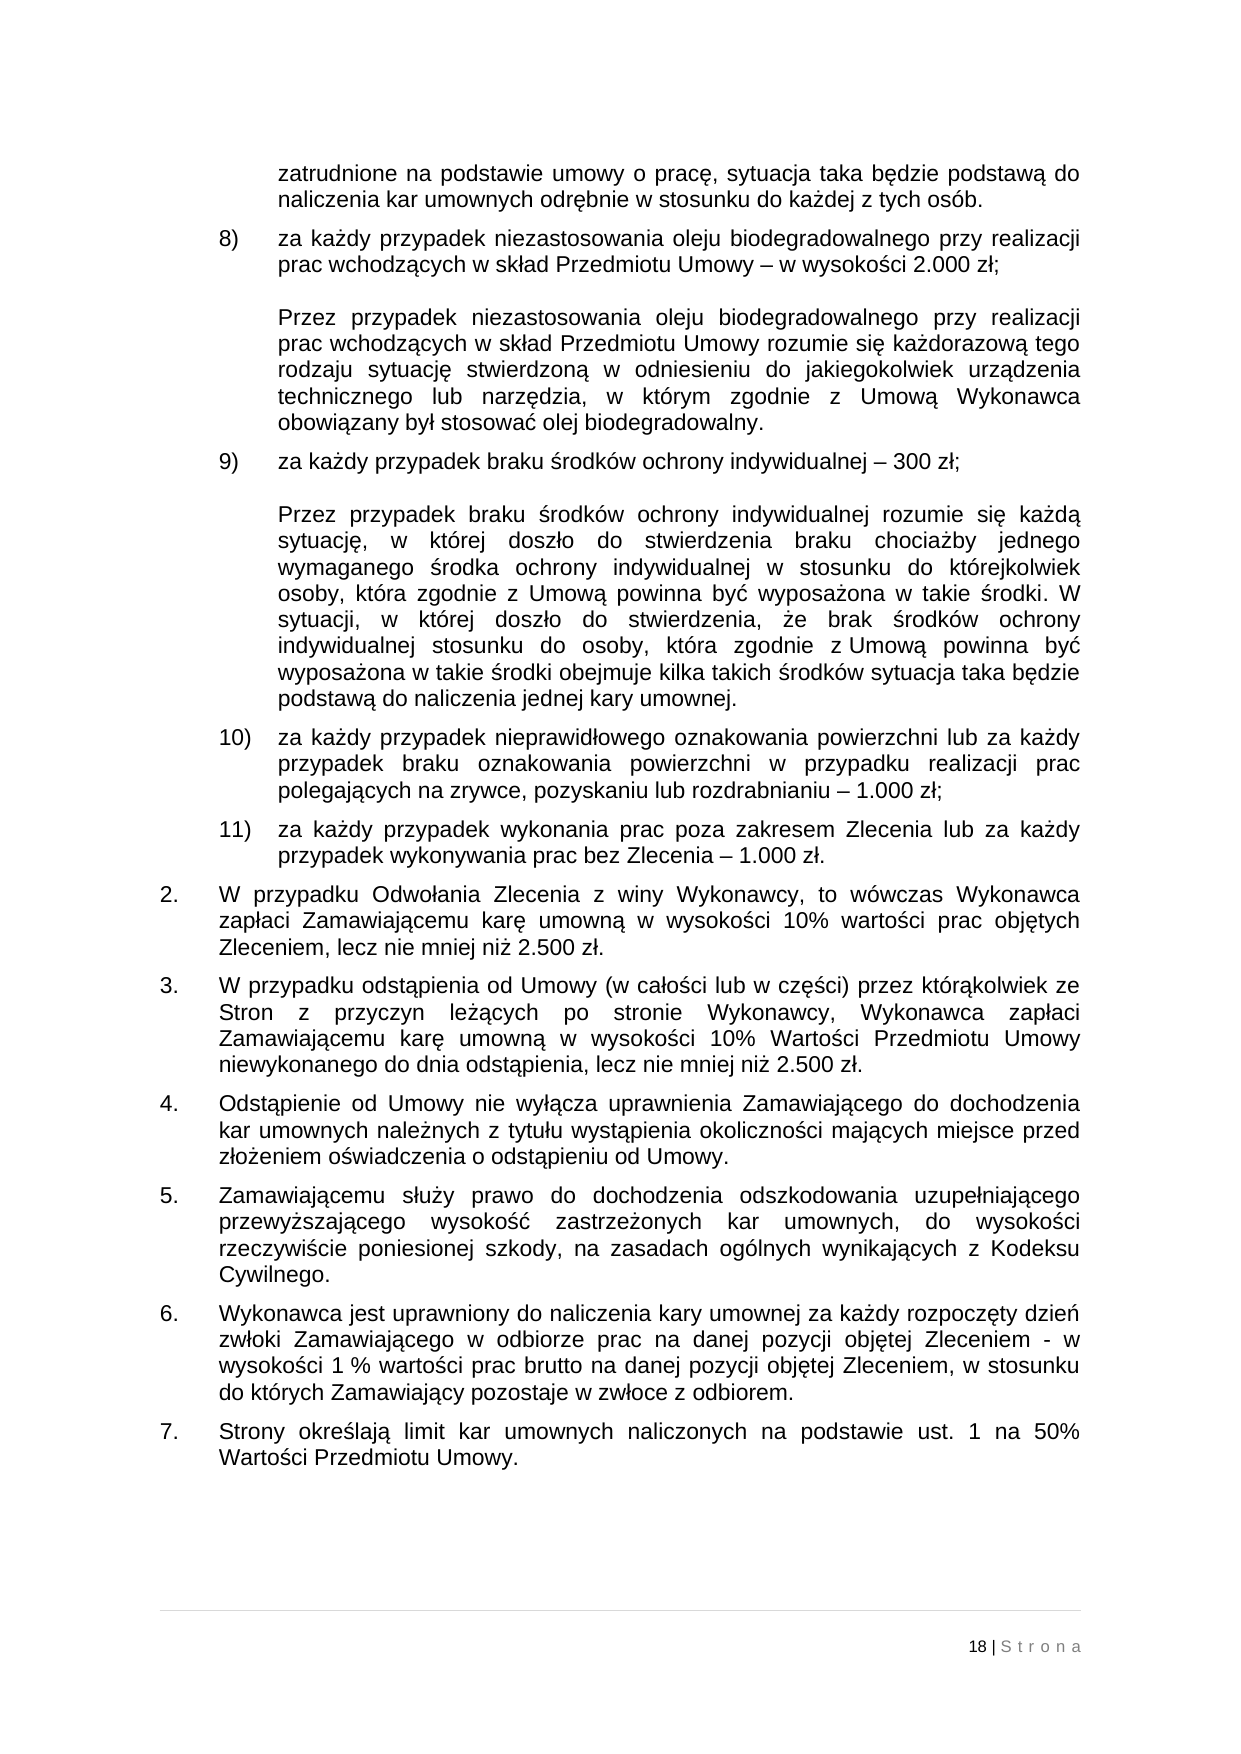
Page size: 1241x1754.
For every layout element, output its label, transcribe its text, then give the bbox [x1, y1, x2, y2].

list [218, 159, 1081, 212]
text 4. Odstąpienie od Umowy nie wyłącza uprawnienia Zamawiającego do dochodzenia kar umownych należnych z tytułu wystąpienia okoliczności mających miejsce przed złożeniem oświadczenia o odstąpieniu od Umowy. [159, 1090, 1081, 1169]
list za każdy przypadek nieprawidłowego oznakowania powierzchni lub za każdy przypadek braku oznakowania powierzchni w przypadku realizacji prac polegających na zrywce, pozyskaniu lub rozdrabnianiu – 1.000 zł; [218, 724, 1081, 803]
list za każdy przypadek braku środków ochrony indywidualnej – 300 zł; Przez przypadek braku środków ochrony indywidualnej rozumie się każdą sytuację, w której doszło do stwierdzenia braku chociażby jednego wymaganego środka ochrony indywidualnej w stosunku do którejkolwiek osoby, która zgodnie z Umową powinna być wyposażona w takie środki. W sytuacji, w której doszło do stwierdzenia, że brak środków ochrony indywidualnej stosunku do osoby, która zgodnie z Umową powinna być wyposażona w takie środki obejmuje kilka takich środków sytuacja taka będzie podstawą do naliczenia jednej kary umownej. [218, 448, 1081, 712]
text 5. Zamawiającemu służy prawo do dochodzenia odszkodowania uzupełniającego przewyższającego wysokość zastrzeżonych kar umownych, do wysokości rzeczywiście poniesionej szkody, na zasadach ogólnych wynikających z Kodeksu Cywilnego. [159, 1182, 1081, 1287]
text 2. W przypadku Odwołania Zlecenia z winy Wykonawcy, to wówczas Wykonawca zapłaci Zamawiającemu karę umowną w wysokości 10% wartości prac objętych Zleceniem, lecz nie mniej niż 2.500 zł. [159, 881, 1081, 960]
list za każdy przypadek wykonania prac poza zakresem Zlecenia lub za każdy przypadek wykonywania prac bez Zlecenia – 1.000 zł. [218, 816, 1081, 868]
text 3. W przypadku odstąpienia od Umowy (w całości lub w części) przez którąkolwiek ze Stron z przyczyn leżących po stronie Wykonawcy, Wykonawca zapłaci Zamawiającemu karę umowną w wysokości 10% Wartości Przedmiotu Umowy niewykonanego do dnia odstąpienia, lecz nie mniej niż 2.500 zł. [159, 972, 1081, 1078]
text 6. Wykonawca jest uprawniony do naliczenia kary umownej za każdy rozpoczęty dzień zwłoki Zamawiającego w odbiorze prac na danej pozycji objętej Zleceniem - w wysokości 1 % wartości prac brutto na danej pozycji objętej Zleceniem, w stosunku do których Zamawiający pozostaje w zwłoce z odbiorem. [159, 1300, 1081, 1405]
text 7. Strony określają limit kar umownych naliczonych na podstawie ust. 1 na 50% Wartości Przedmiotu Umowy. [159, 1418, 1081, 1470]
list za każdy przypadek niezastosowania oleju biodegradowalnego przy realizacji prac wchodzących w skład Przedmiotu Umowy – w wysokości 2.000 zł; Przez przypadek niezastosowania oleju biodegradowalnego przy realizacji prac wchodzących w skład Przedmiotu Umowy rozumie się każdorazową tego rodzaju sytuację stwierdzoną w odniesieniu do jakiegokolwiek urządzenia technicznego lub narzędzia, w którym zgodnie z Umową Wykonawca obowiązany był stosować olej biodegradowalny. [218, 225, 1081, 436]
